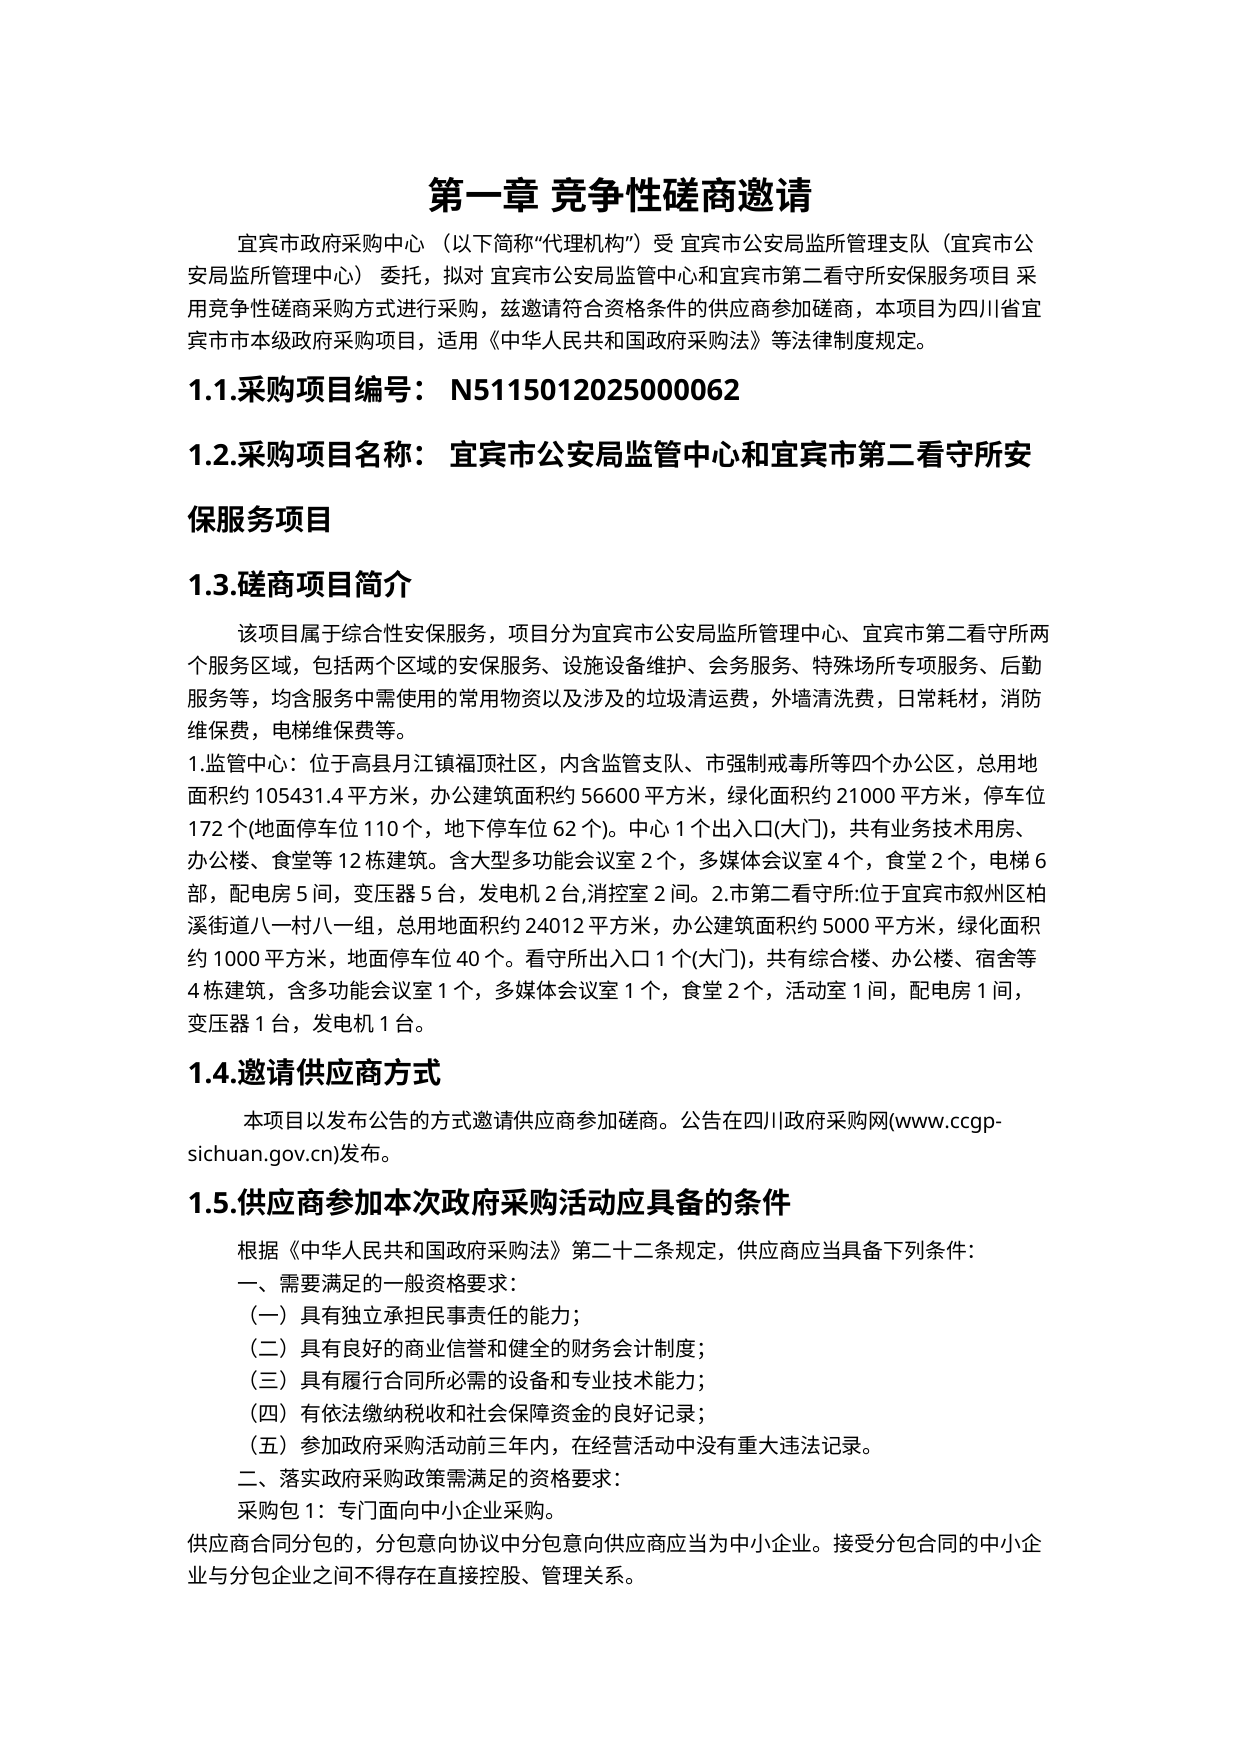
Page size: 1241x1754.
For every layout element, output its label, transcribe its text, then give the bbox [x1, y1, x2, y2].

text （一）具有独立承担民事责任的能力； [187, 1299, 1053, 1332]
text 供应商合同分包的，分包意向协议中分包意向供应商应当为中小企业。接受分包合同的中小企业与分包企业之间不得存在直接控股、管理关系。 [187, 1527, 1053, 1592]
text 第一章 竞争性磋商邀请 [187, 162, 1053, 227]
text 本项目以发布公告的方式邀请供应商参加磋商。公告在四川政府采购网(www.ccgp-sichuan.gov.cn)发布。 [187, 1104, 1053, 1169]
text 1.2.采购项目名称： 宜宾市公安局监管中心和宜宾市第二看守所安保服务项目 [187, 422, 1053, 552]
text （五）参加政府采购活动前三年内，在经营活动中没有重大违法记录。 [187, 1429, 1053, 1462]
text 根据《中华人民共和国政府采购法》第二十二条规定，供应商应当具备下列条件： [187, 1234, 1053, 1267]
text 1.5.供应商参加本次政府采购活动应具备的条件 [187, 1169, 1053, 1234]
text 1.4.邀请供应商方式 [187, 1039, 1053, 1104]
text 1.监管中心：位于高县月江镇福顶社区，内含监管支队、市强制戒毒所等四个办公区，总用地面积约105431.4平方米，办公建筑面积约56600平方米，绿化面积约21000平方米，停车位172个(地面停车位110个，地下停车位62个)。中心1个出入口(大门)，共有业务技术用房、办公楼、食堂等12栋建筑。含大型多功能会议室2个，多媒体会议室4个，食堂2个，电梯6部，配电房5间，变压器5台，发电机2台,消控室2间。2.市第二看守所:位于宜宾市叙州区柏溪街道八一村八一组，总用地面积约24012平方米，办公建筑面积约5000平方米，绿化面积约1000平方米，地面停车位40个。看守所出入口1个(大门)，共有综合楼、办公楼、宿舍等4栋建筑，含多功能会议室1个，多媒体会议室1个，食堂2个，活动室1间，配电房1间，变压器1台，发电机1台。 [187, 747, 1053, 1039]
text 一、需要满足的一般资格要求： [187, 1267, 1053, 1299]
text （四）有依法缴纳税收和社会保障资金的良好记录； [187, 1397, 1053, 1429]
text （二）具有良好的商业信誉和健全的财务会计制度； [187, 1332, 1053, 1364]
text 采购包1：专门面向中小企业采购。 [187, 1494, 1053, 1527]
text 1.1.采购项目编号： N5115012025000062 [187, 357, 1053, 422]
text 二、落实政府采购政策需满足的资格要求： [187, 1462, 1053, 1494]
text 1.3.磋商项目简介 [187, 552, 1053, 617]
text 该项目属于综合性安保服务，项目分为宜宾市公安局监所管理中心、宜宾市第二看守所两个服务区域，包括两个区域的安保服务、设施设备维护、会务服务、特殊场所专项服务、后勤服务等，均含服务中需使用的常用物资以及涉及的垃圾清运费，外墙清洗费，日常耗材，消防维保费，电梯维保费等。 [187, 617, 1053, 747]
text 宜宾市政府采购中心 （以下简称“代理机构”）受 宜宾市公安局监所管理支队（宜宾市公安局监所管理中心） 委托，拟对 宜宾市公安局监管中心和宜宾市第二看守所安保服务项目 采用竞争性磋商采购方式进行采购，兹邀请符合资格条件的供应商参加磋商，本项目为四川省宜宾市市本级政府采购项目，适用《中华人民共和国政府采购法》等法律制度规定。 [187, 227, 1053, 357]
text （三）具有履行合同所必需的设备和专业技术能力； [187, 1364, 1053, 1397]
